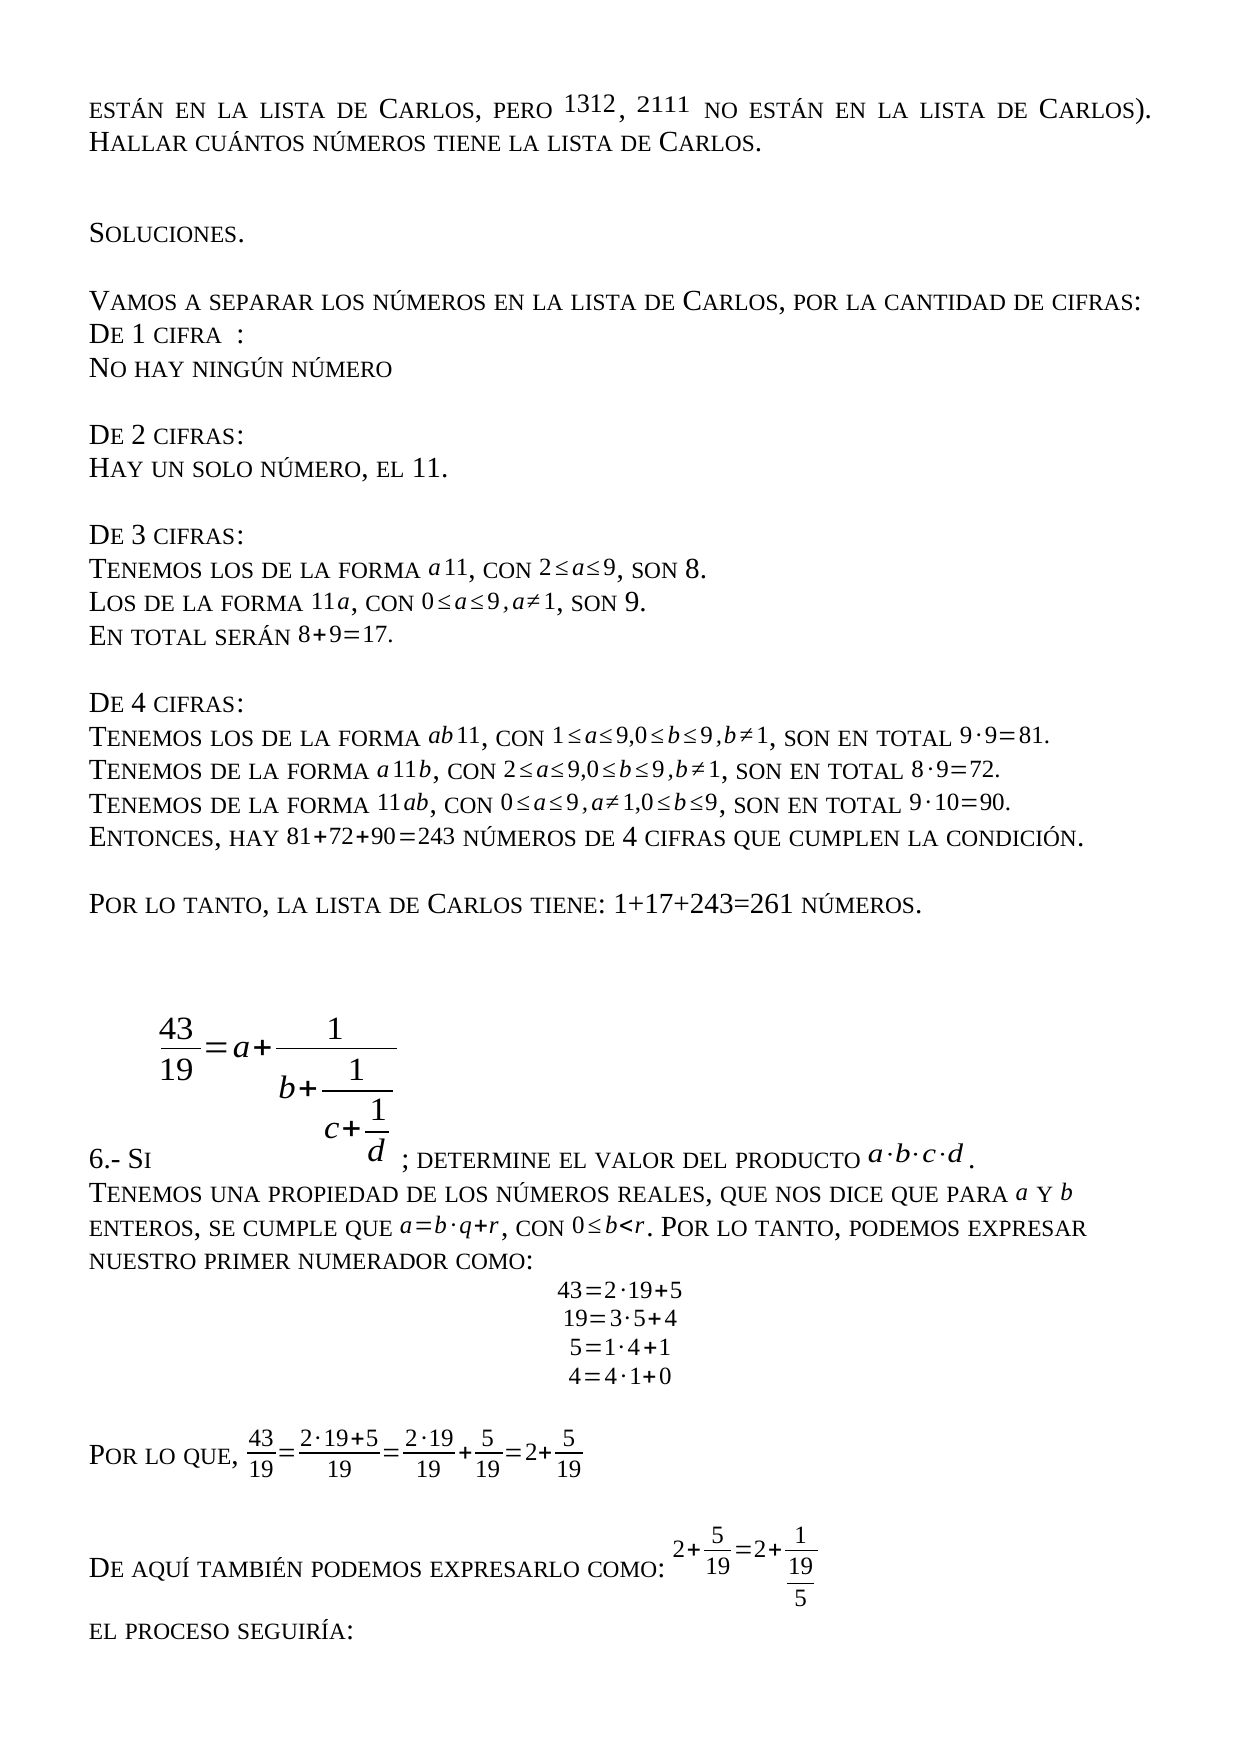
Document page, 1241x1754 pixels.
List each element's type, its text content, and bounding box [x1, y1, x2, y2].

text Por lo tanto, la lista de Carlos tiene: 1+17+243=261 números. [89, 886, 1152, 920]
text Vamos a separar los números en la lista de Carlos, por la cantidad de cifras: [89, 283, 1152, 316]
text En total serán [89, 618, 1152, 652]
text De 4 cifras : [89, 685, 1152, 719]
text Los de la forma , con , son 9. [89, 584, 1152, 618]
text Por lo que, [89, 1424, 1152, 1483]
text Soluciones. [89, 216, 1152, 249]
text el proceso seguiría: [89, 1612, 1152, 1645]
text Tenemos los de la forma , con , son en total [89, 719, 1152, 752]
text De 2 cifras : [89, 417, 1152, 450]
text Tenemos los de la forma , con , son 8. [89, 551, 1152, 584]
text Tenemos una propiedad de los números reales, que nos dice que para y enteros, se cumple que , con . Por lo tanto, podemos expresar nuestro primer numerador como: [89, 1175, 1152, 1276]
list 6.- Si ; determine el valor del producto . [89, 1011, 1152, 1175]
text Tenemos de la forma , con , son en total [89, 752, 1152, 786]
text No hay ningún número [89, 350, 1152, 383]
text De aquí también podemos expresarlo como: [89, 1522, 1152, 1612]
text Hay un solo número, el 11. [89, 450, 1152, 484]
text Tenemos de la forma , con , son en total [89, 786, 1152, 819]
text De 3 cifras : [89, 517, 1152, 551]
text De 1 cifra : [89, 316, 1152, 350]
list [89, 89, 1152, 158]
text Entonces, hay números de 4 cifras que cumplen la condición. [89, 819, 1152, 853]
